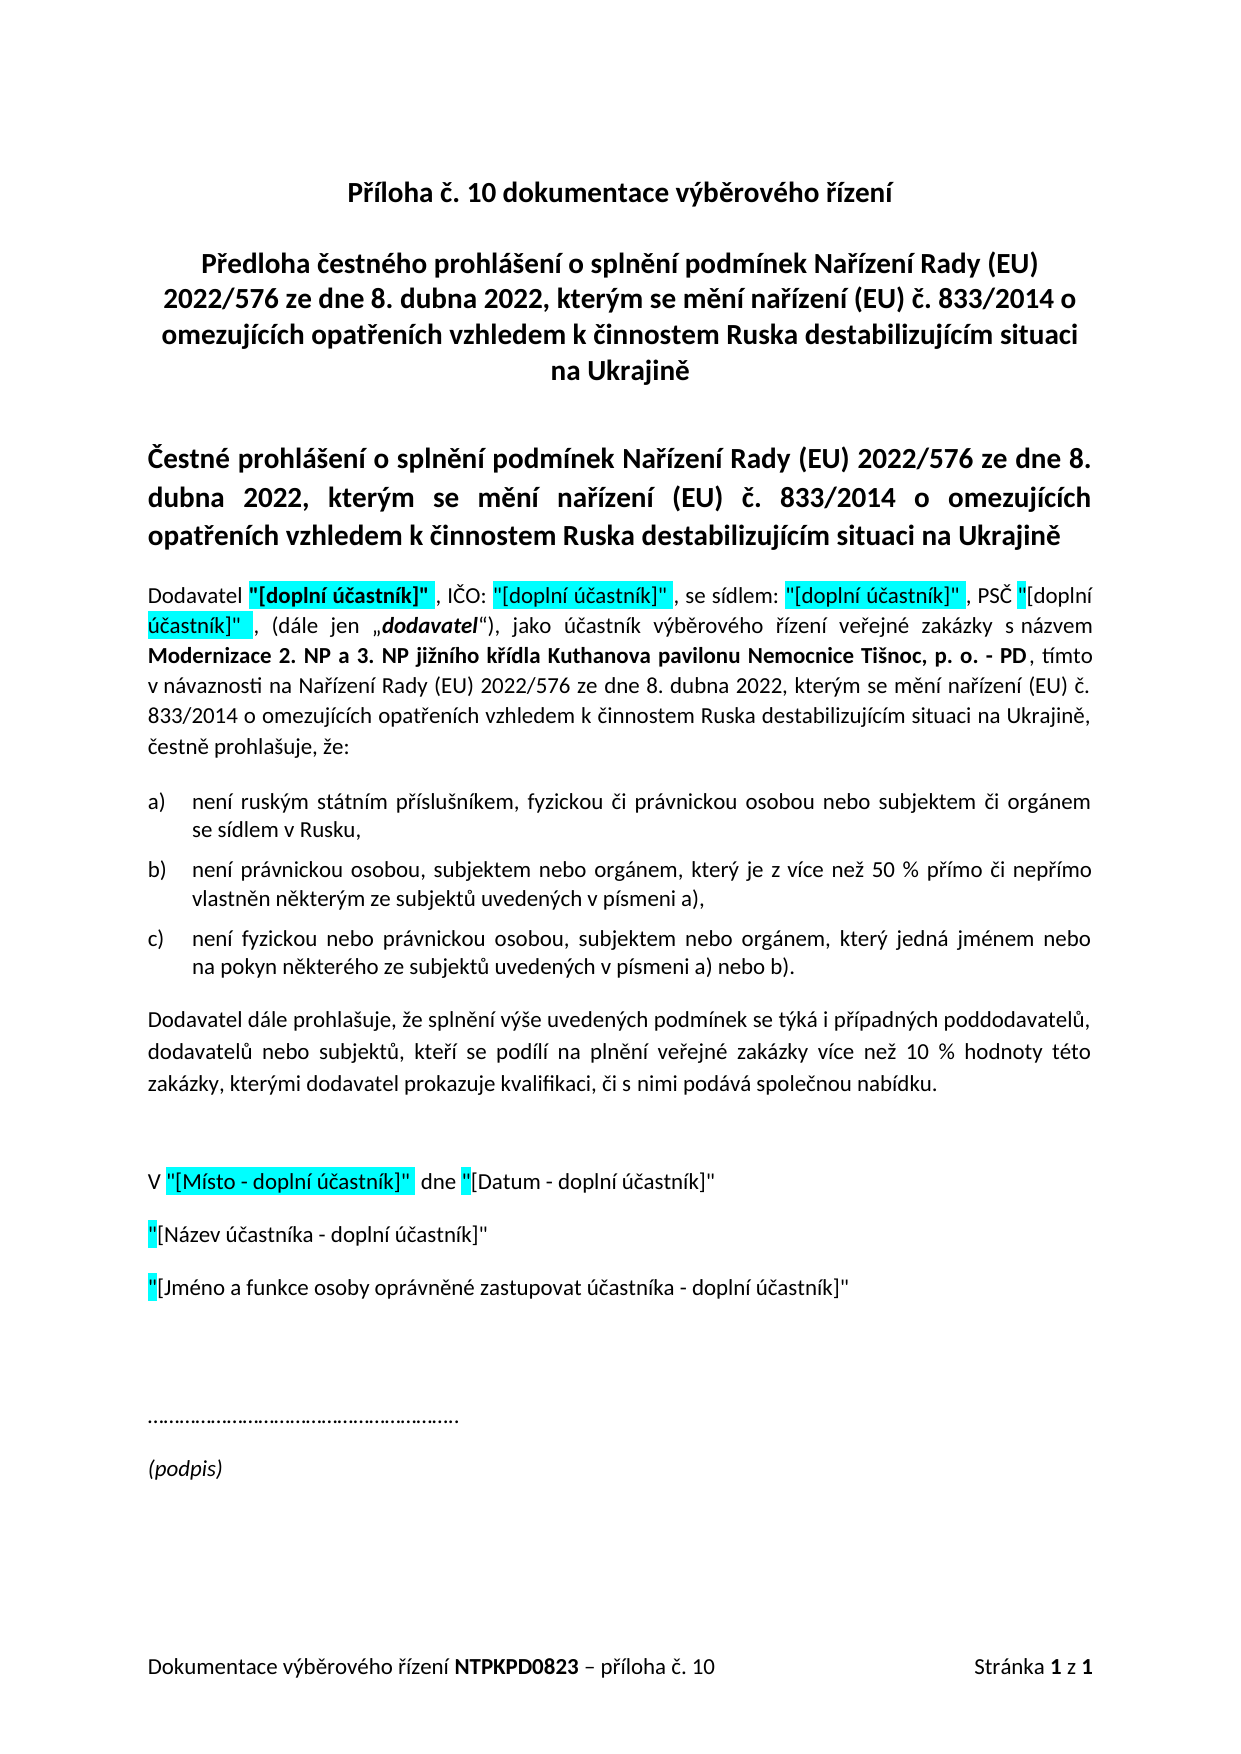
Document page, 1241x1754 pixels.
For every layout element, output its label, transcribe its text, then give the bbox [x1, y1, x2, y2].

text V dne [148, 1167, 166, 1195]
text V dne [415, 1167, 461, 1195]
text Dodavatel , IČO: , se sídlem: , PSČ , (dále jen „dodavatel“), jako účastník výběrového řízení veřejné zakázky s názvem Modernizace 2. NP a 3. NP jižního křídla Kuthanova pavilonu Nemocnice Tišnoc, p. o. - PD, tímto v návaznosti na Nařízení Rady (EU) 2022/576 ze dne 8. dubna 2022, kterým se mění nařízení (EU) č. 833/2014 o omezujících opatřeních vzhledem k činnostem Ruska destabilizujícím situaci na Ukrajině, čestně prohlašuje, že: [148, 581, 1093, 760]
list není právnickou osobou, subjektem nebo orgánem, který je z více než 50 % přímo či nepřímo vlastněn některým ze subjektů uvedených v písmeni a), [148, 856, 1093, 912]
text Čestné prohlášení o splnění podmínek Nařízení Rady (EU) 2022/576 ze dne 8. dubna 2022, kterým se mění nařízení (EU) č. 833/2014 o omezujících opatřeních vzhledem k činnostem Ruska destabilizujícím situaci na Ukrajině [148, 441, 1093, 553]
text Dodavatel dále prohlašuje, že splnění výše uvedených podmínek se týká i případných poddodavatelů, dodavatelů nebo subjektů, kteří se podílí na plnění veřejné zakázky více než 10 % hodnoty této zakázky, kterými dodavatel prokazuje kvalifikaci, či s nimi podává společnou nabídku. [148, 1005, 1093, 1098]
list není ruským státním příslušníkem, fyzickou či právnickou osobou nebo subjektem či orgánem se sídlem v Rusku, [148, 787, 1093, 843]
list není fyzickou nebo právnickou osobou, subjektem nebo orgánem, který jedná jménem nebo na pokyn některého ze subjektů uvedených v písmeni a) nebo b). [148, 924, 1093, 980]
text Příloha č. 10 dokumentace výběrového řízení [148, 174, 1093, 209]
text Předloha čestného prohlášení o splnění podmínek Nařízení Rady (EU) 2022/576 ze dne 8. dubna 2022, kterým se mění nařízení (EU) č. 833/2014 o omezujících opatřeních vzhledem k činnostem Ruska destabilizujícím situaci na Ukrajině [148, 245, 1093, 387]
text V dne [471, 1167, 1093, 1195]
text ………………………………………………….. [148, 1401, 1093, 1429]
text (podpis) [148, 1454, 1093, 1482]
